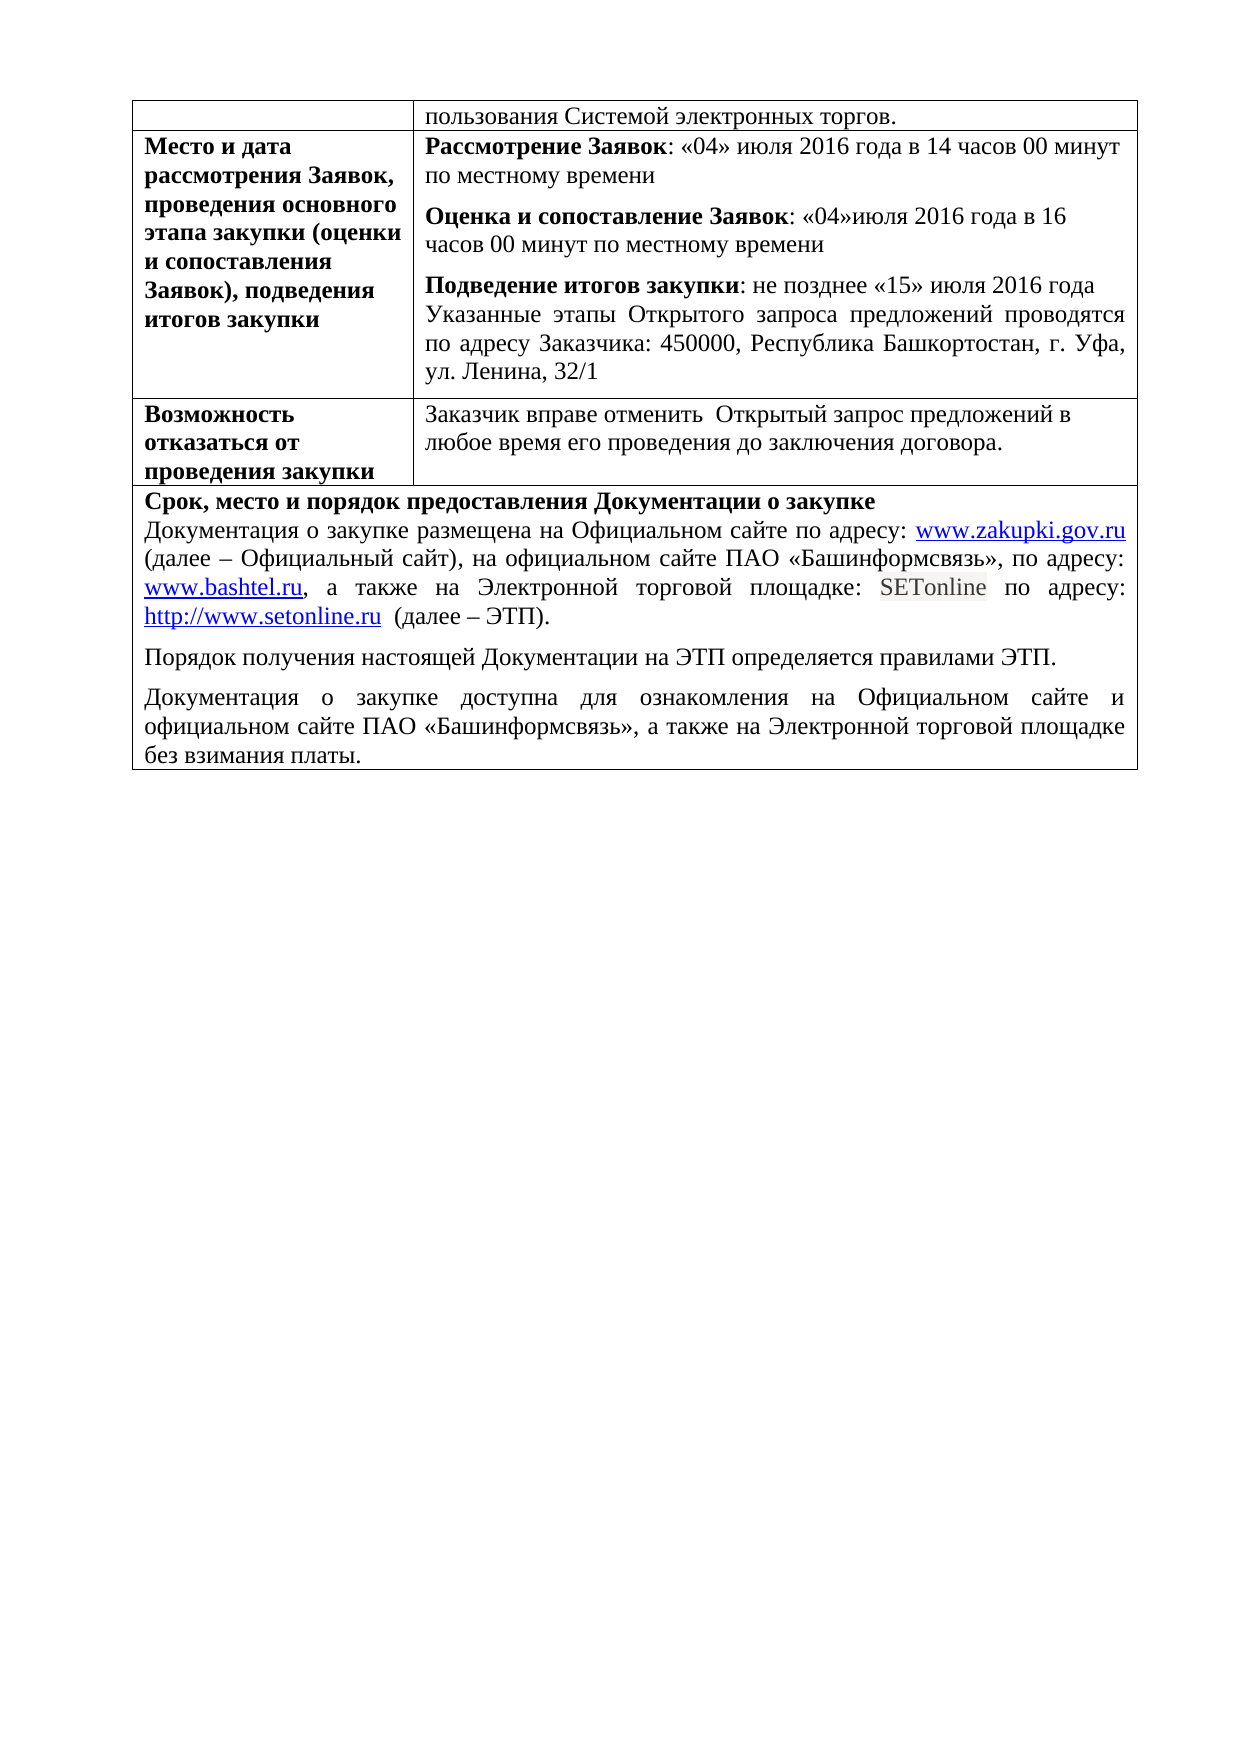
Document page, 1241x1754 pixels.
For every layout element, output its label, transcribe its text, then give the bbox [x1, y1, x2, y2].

table_cell Возможность отказаться от проведения закупки [133, 399, 413, 485]
table_cell Срок, место и порядок предоставления Документации о закупке Документация о закупке размещена на Официальном сайте по адресу: www.zakupki.gov.ru (далее – Официальный сайт), на официальном сайте ПАО «Башинформсвязь», по адресу: www.bashtel.ru, а также на Электронной торговой площадке: SETonline по адресу: http://www.setonline.ru (далее – ЭТП). Порядок получения настоящей Документации на ЭТП определяется правилами ЭТП. Документация о закупке доступна для ознакомления на Официальном сайте и официальном сайте ПАО «Башинформсвязь», а также на Электронной торговой площадке без взимания платы. [133, 486, 1137, 769]
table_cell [414, 101, 1137, 130]
table_cell Рассмотрение Заявок: «04» июля 2016 года в 14 часов 00 минут по местному времени Оценка и сопоставление Заявок: «04»июля 2016 года в 16 часов 00 минут по местному времени Подведение итогов закупки: не позднее «15» июля 2016 года Указанные этапы Открытого запроса предложений проводятся по адресу Заказчика: 450000, Республика Башкортостан, г. Уфа, ул. Ленина, 32/1 [414, 131, 1137, 398]
table_cell Заказчик вправе отменить Открытый запрос предложений в любое время его проведения до заключения договора. [414, 399, 1137, 485]
table_cell Место и дата рассмотрения Заявок, проведения основного этапа закупки (оценки и сопоставления Заявок), подведения итогов закупки [133, 131, 413, 398]
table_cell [133, 101, 413, 130]
